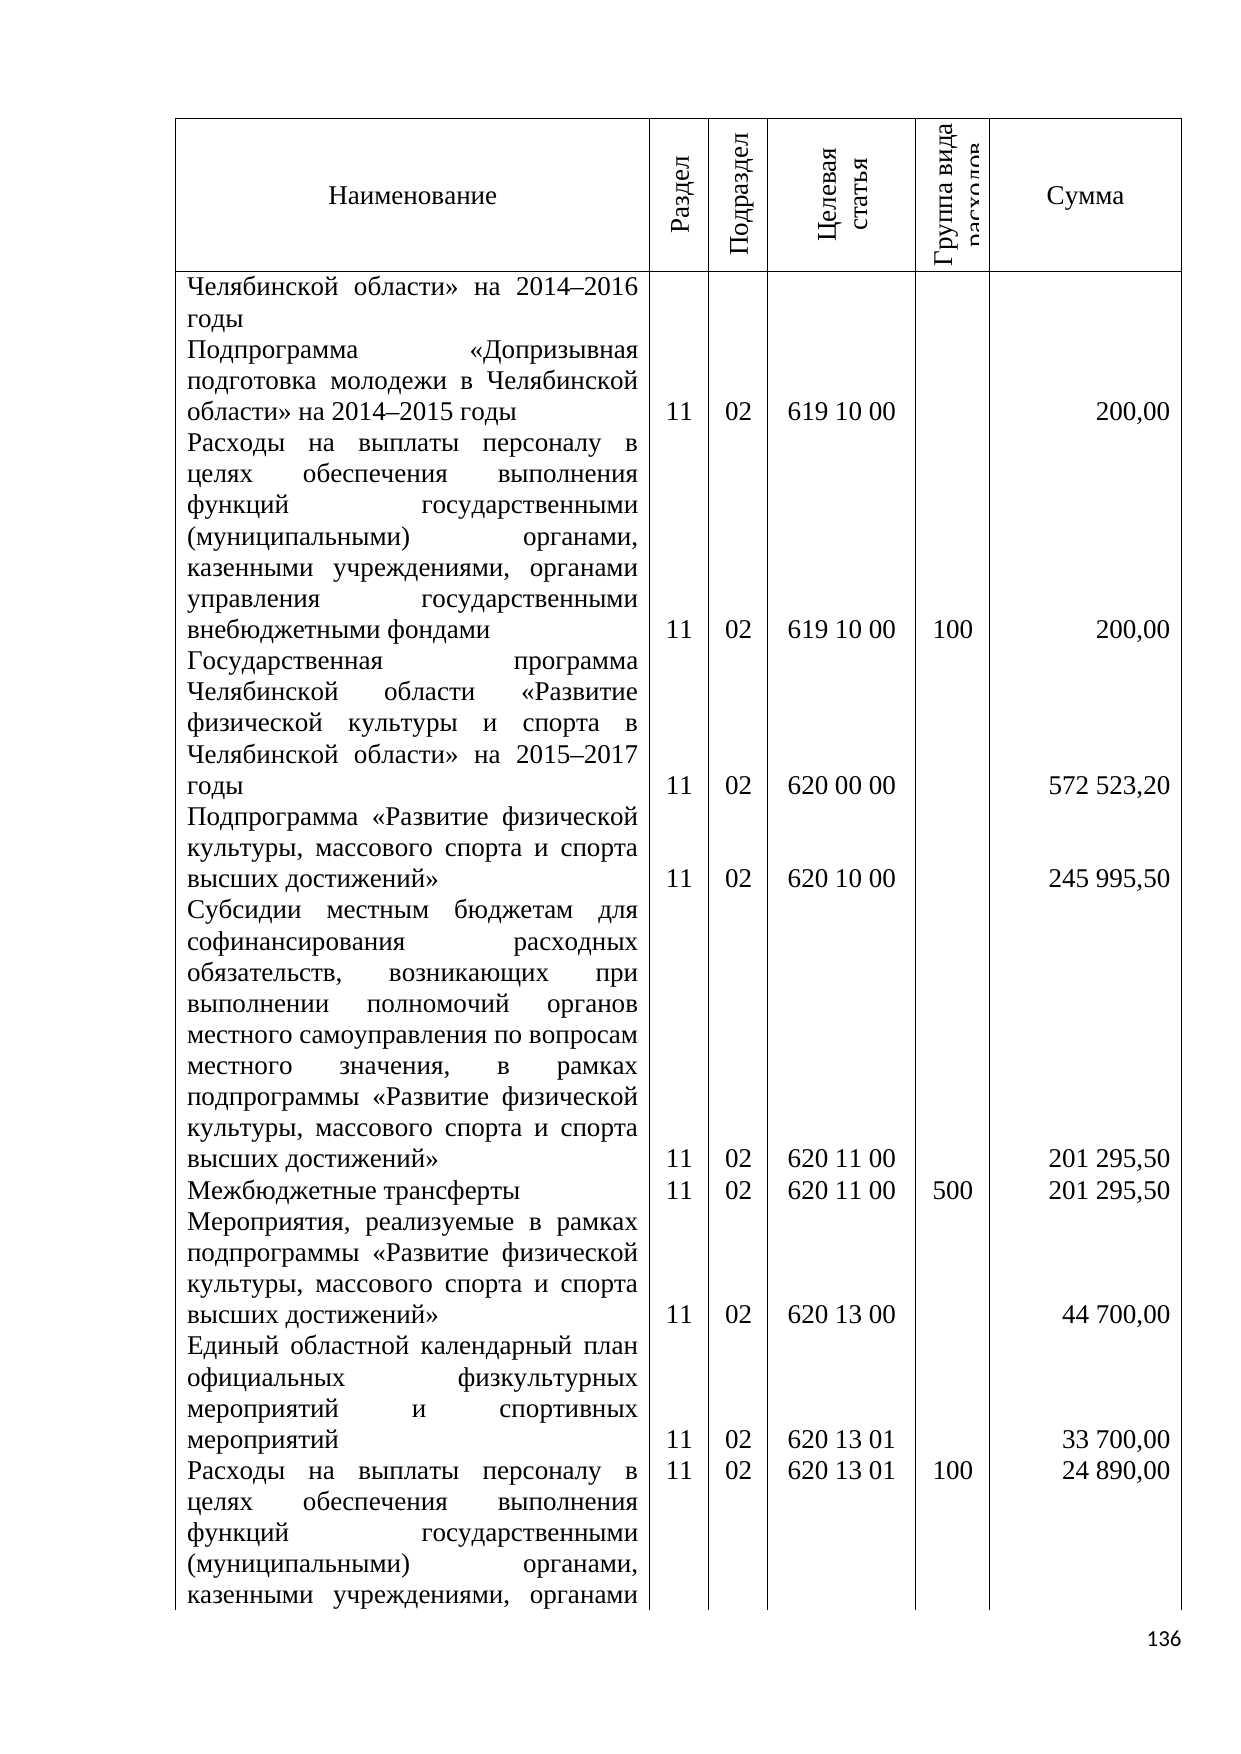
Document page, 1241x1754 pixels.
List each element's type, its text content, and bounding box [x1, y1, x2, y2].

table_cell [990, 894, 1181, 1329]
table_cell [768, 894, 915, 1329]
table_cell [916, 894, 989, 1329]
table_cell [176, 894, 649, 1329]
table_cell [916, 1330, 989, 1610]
table_header Сумма [990, 119, 1181, 271]
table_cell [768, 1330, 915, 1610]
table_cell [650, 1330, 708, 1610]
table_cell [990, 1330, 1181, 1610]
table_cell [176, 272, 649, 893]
table_header Подраздел [709, 119, 767, 271]
table_header Раздел [650, 119, 708, 271]
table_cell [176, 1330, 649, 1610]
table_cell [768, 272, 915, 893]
table_header Наименование [176, 119, 649, 271]
table_header Целевая статья [768, 119, 915, 271]
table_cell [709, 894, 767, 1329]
table_header Группа вида расходов [916, 119, 989, 271]
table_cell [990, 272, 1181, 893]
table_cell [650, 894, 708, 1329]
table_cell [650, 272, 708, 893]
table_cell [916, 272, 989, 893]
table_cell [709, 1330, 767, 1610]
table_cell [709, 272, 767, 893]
